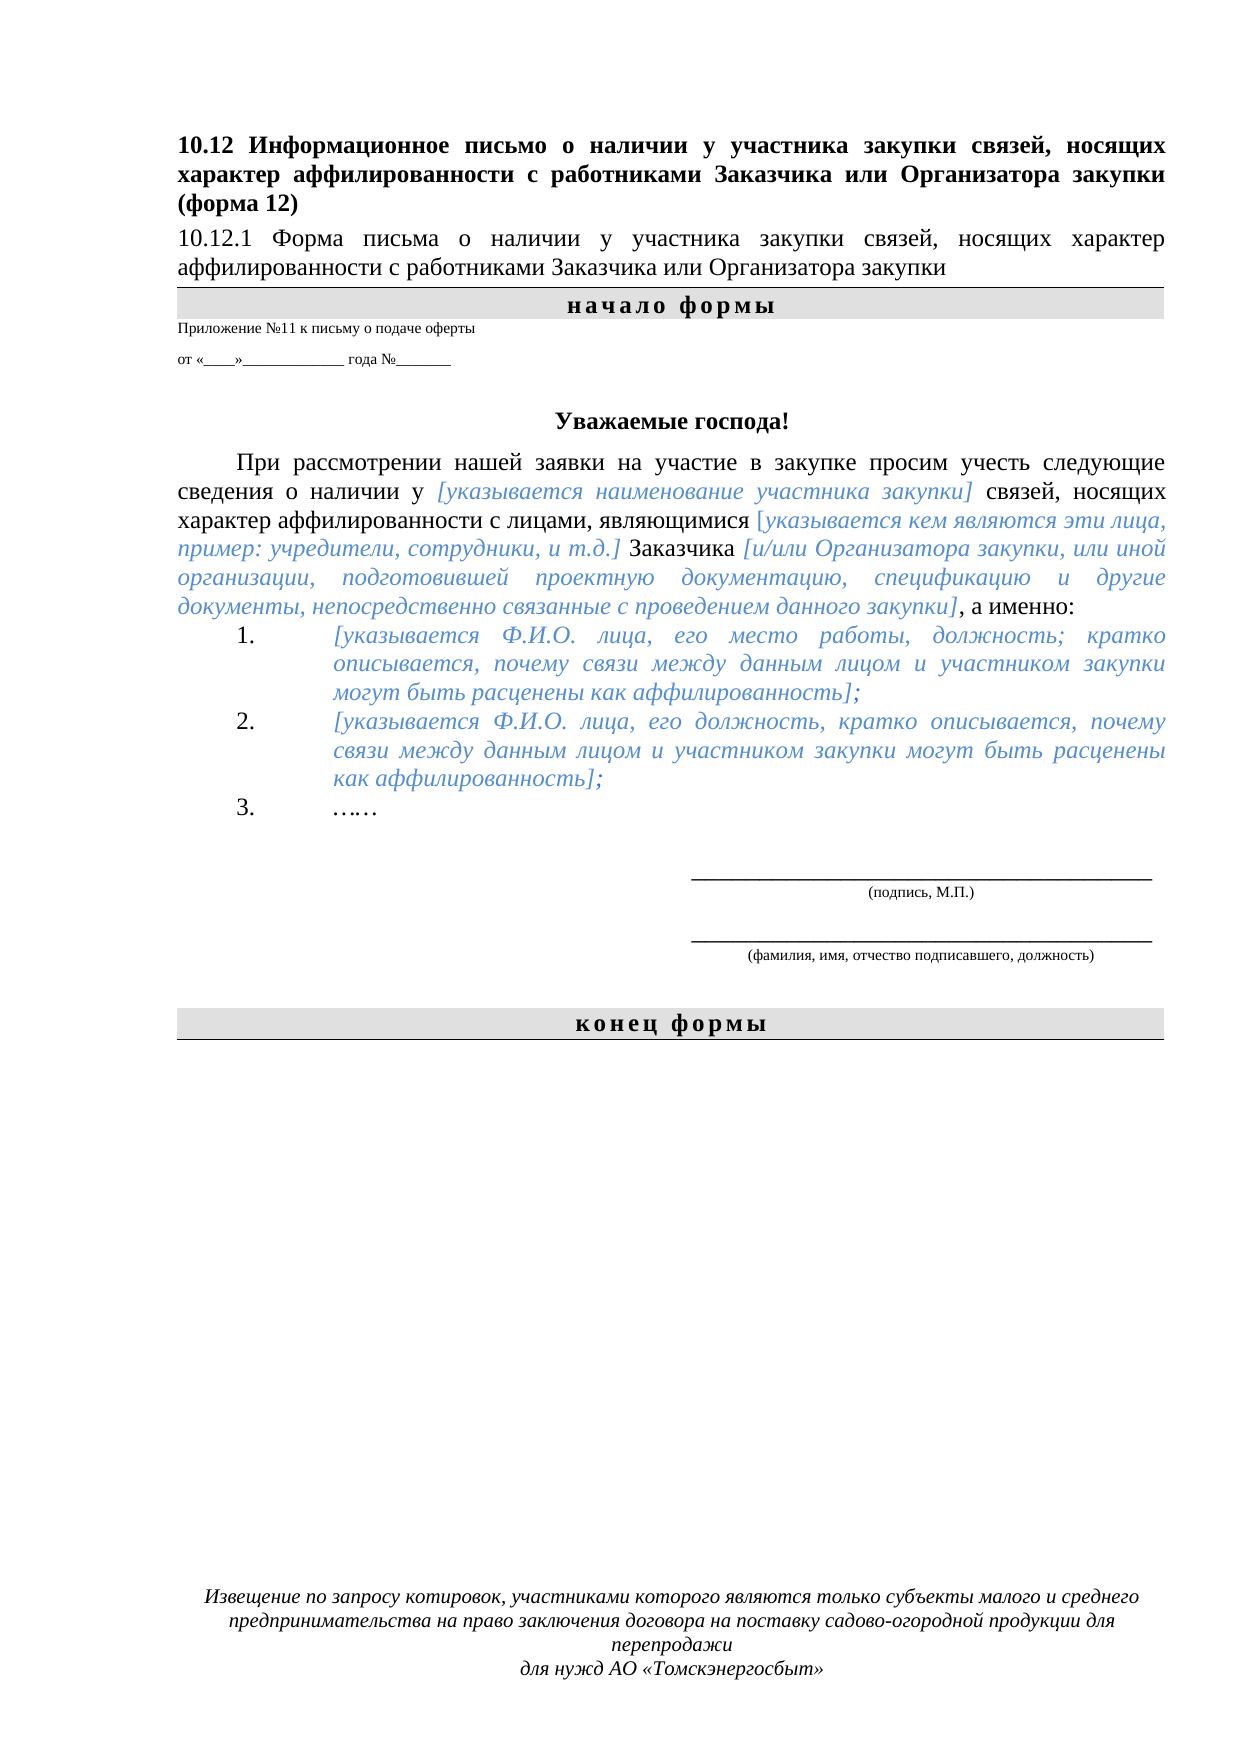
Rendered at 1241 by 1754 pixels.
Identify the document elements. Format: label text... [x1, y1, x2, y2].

list [указывается Ф.И.О. лица, его должность, кратко описывается, почему связи между данным лицом и участником закупки могут быть расценены как аффилированность]; [236, 706, 1167, 792]
text При рассмотрении нашей заявки на участие в закупке просим учесть следующие сведения о наличии у [указывается наименование участника закупки] связей, носящих характер аффилированности с лицами, являющимися [указывается кем являются эти лица, пример: учредители, сотрудники, и т.д.] Заказчика [и/или Организатора закупки, или иной организации, подготовившей проектную документацию, спецификацию и другие документы, непосредственно связанные с проведением данного закупки], а именно: [177, 447, 1167, 620]
table_cell __________________________________ (фамилия, имя, отчество подписавшего, должность) [679, 915, 1163, 977]
list …… [236, 792, 1167, 821]
list [указывается Ф.И.О. лица, его место работы, должность; кратко описывается, почему связи между данным лицом и участником закупки могут быть расценены как аффилированность]; [236, 620, 1167, 706]
text Приложение №11 к письму о подаче оферты от «____»_____________ года №_______ [177, 319, 1167, 381]
table_header __________________________________ (подпись, М.П.) [679, 821, 1163, 914]
text начало формы [177, 288, 1164, 319]
text 10.12 Информационное письмо о наличии у участника закупки связей, носящих характер аффилированности с работниками Заказчика или Организатора закупки (форма 12) [177, 131, 1167, 217]
text конец формы [177, 1008, 1164, 1039]
text 10.12.1 Форма письма о наличии у участника закупки связей, носящих характер аффилированности с работниками Заказчика или Организатора закупки [177, 223, 1167, 281]
text Уважаемые господа! [177, 406, 1167, 435]
